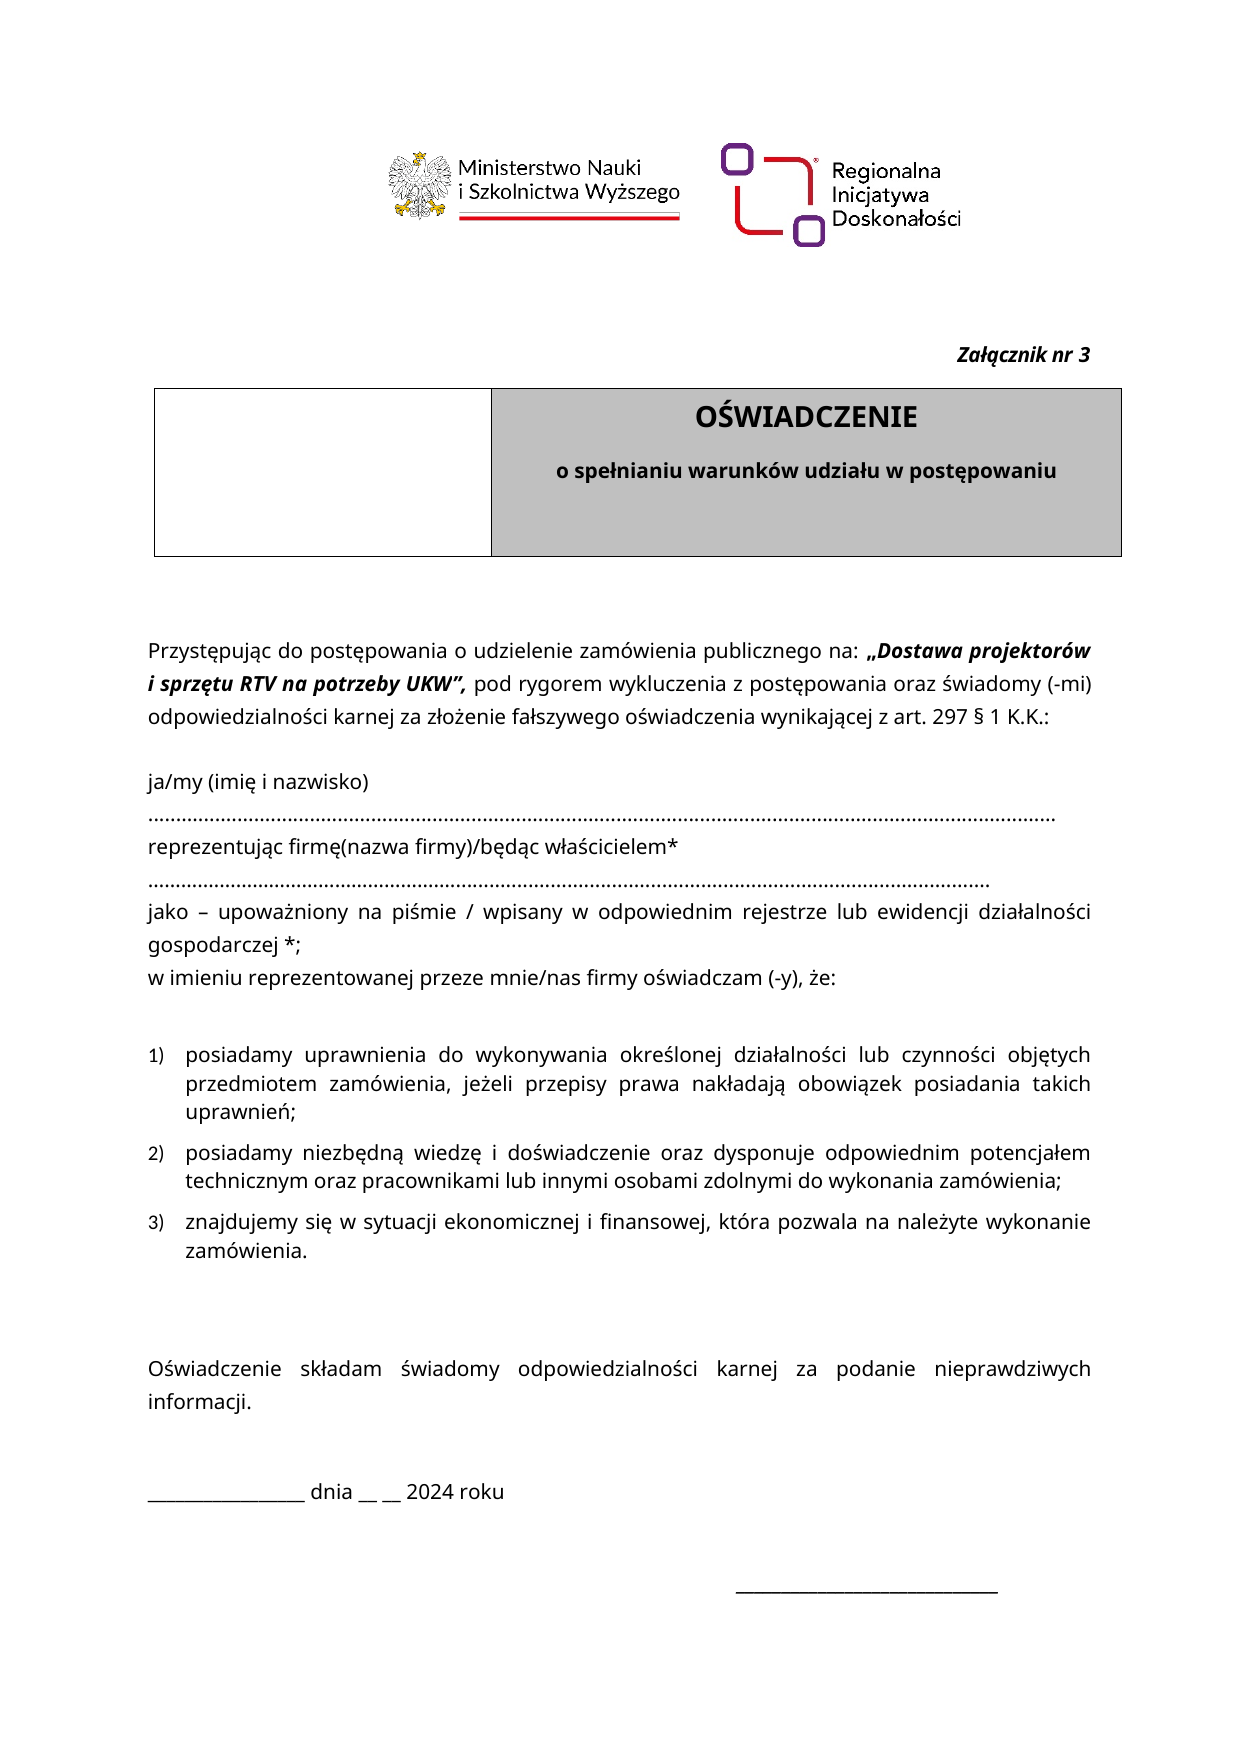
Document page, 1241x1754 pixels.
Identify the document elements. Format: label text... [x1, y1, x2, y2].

list posiadamy niezbędną wiedzę i doświadczenie oraz dysponuje odpowiednim potencjałem technicznym oraz pracownikami lub innymi osobami zdolnymi do wykonania zamówienia; [148, 1138, 1092, 1195]
list znajdujemy się w sytuacji ekonomicznej i finansowej, która pozwala na należyte wykonanie zamówienia. [148, 1207, 1092, 1264]
text _____________________________ [738, 1566, 1092, 1597]
text reprezentując firmę(nazwa firmy)/będąc właścicielem* [148, 832, 1092, 861]
text jako – upoważniony na piśmie / wpisany w odpowiednim rejestrze lub ewidencji działalności gospodarczej *; [148, 897, 1092, 958]
text Oświadczenie składam świadomy odpowiedzialności karnej za podanie nieprawdziwych informacji. [148, 1354, 1092, 1416]
picture [372, 135, 695, 236]
text ................................................................................................................................................................... [148, 799, 1092, 828]
text ……….………………………………………................................................................................................. [148, 865, 1092, 893]
text ja/my (imię i nazwisko) [148, 767, 1092, 795]
text _________________ dnia __ __ 2024 roku [148, 1477, 1092, 1506]
text Załącznik nr 3 [148, 340, 1092, 368]
text Przystępując do postępowania o udzielenie zamówienia publicznego na: „Dostawa projektorów i sprzętu RTV na potrzeby UKW”, pod rygorem wykluczenia z postępowania oraz świadomy (-mi) odpowiedzialności karnej za złożenie fałszywego oświadczenia wynikającej z art. 297 § 1 K.K.: [148, 637, 1092, 730]
picture [721, 143, 961, 247]
text w imieniu reprezentowanej przeze mnie/nas firmy oświadczam (-y), że: [148, 963, 1092, 991]
list posiadamy uprawnienia do wykonywania określonej działalności lub czynności objętych przedmiotem zamówienia, jeżeli przepisy prawa nakładają obowiązek posiadania takich uprawnień; [148, 1040, 1092, 1126]
